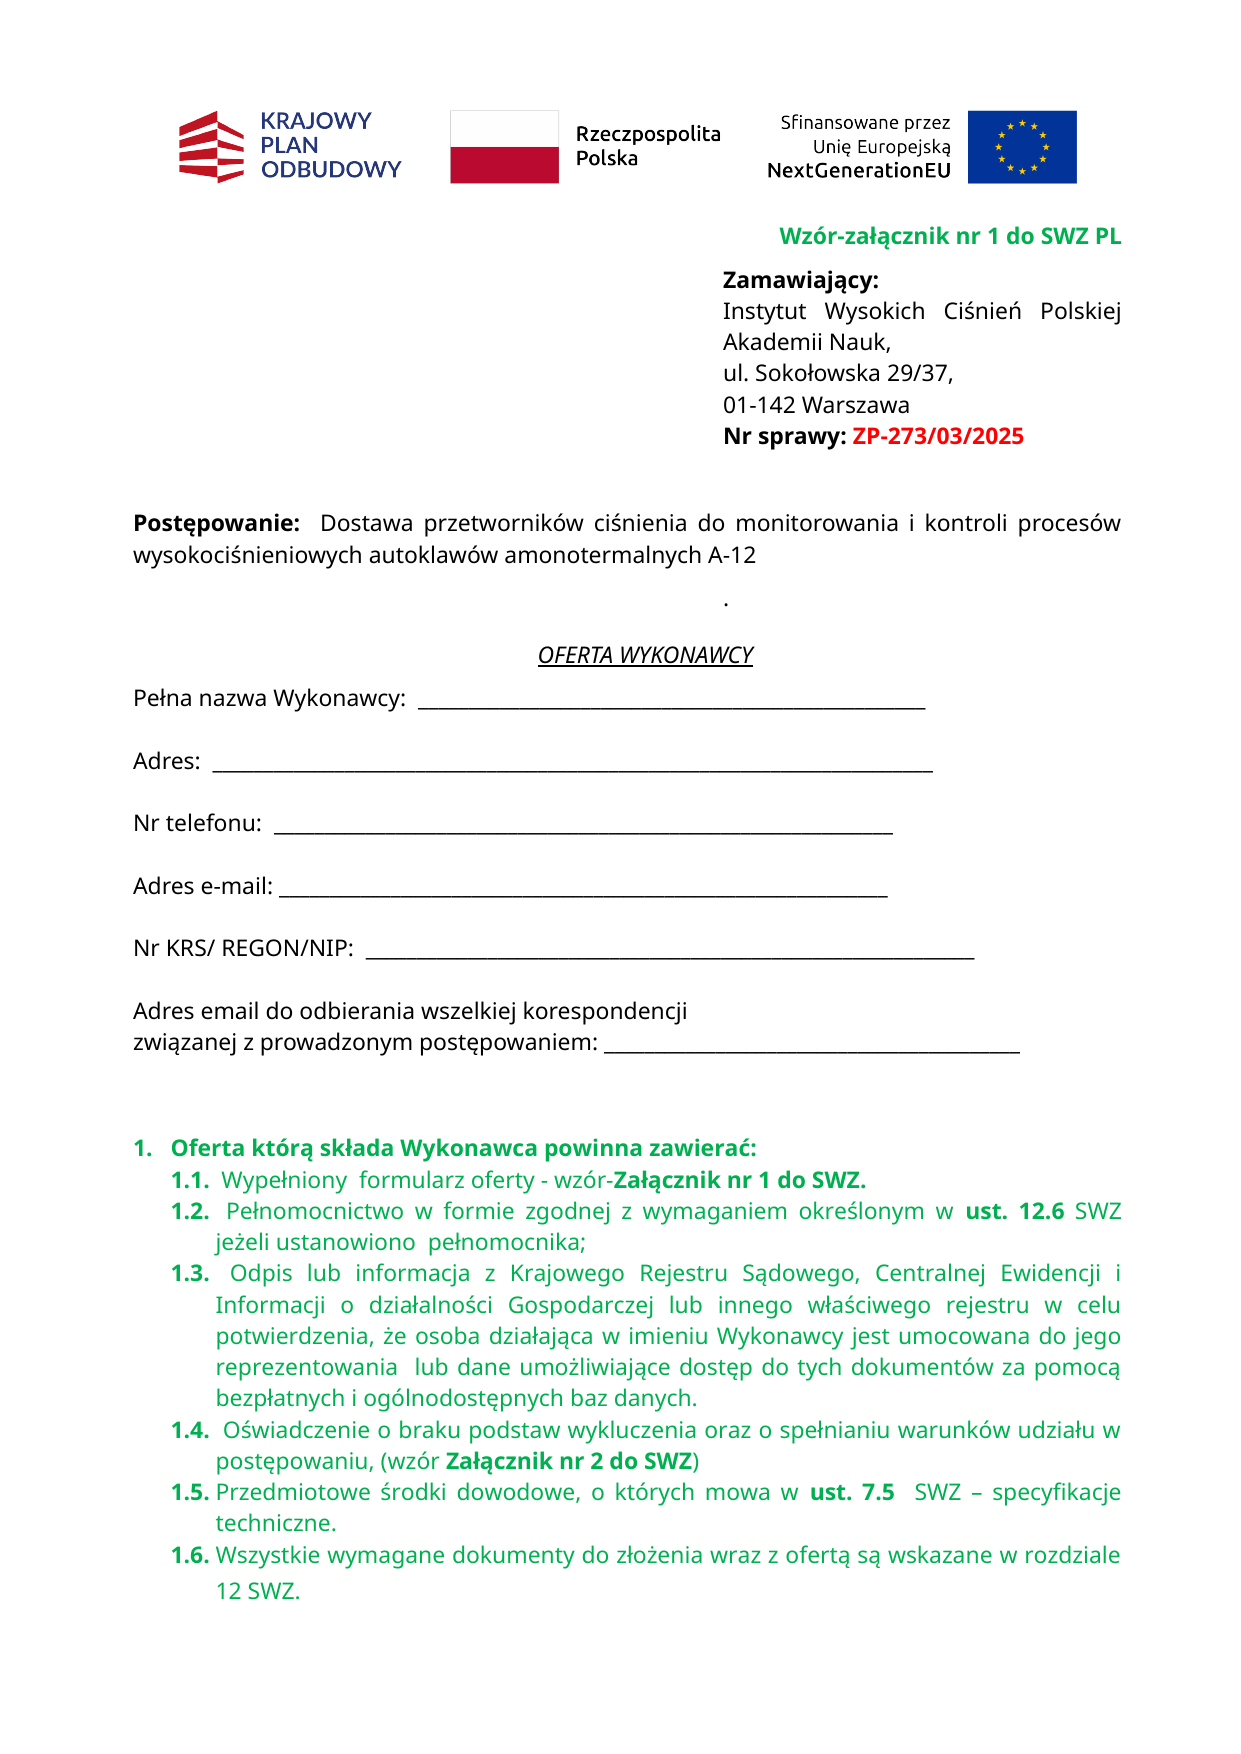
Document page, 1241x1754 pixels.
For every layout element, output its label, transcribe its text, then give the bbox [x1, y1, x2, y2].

text Adres email do odbierania wszelkiej korespondencji [133, 995, 1122, 1026]
list Oświadczenie o braku podstaw wykluczenia oraz o spełnianiu warunków udziału w postępowaniu, (wzór Załącznik nr 2 do SWZ) [170, 1414, 1122, 1476]
text Instytut Wysokich Ciśnień Polskiej Akademii Nauk, [723, 295, 1122, 357]
picture [155, 86, 1100, 208]
list Wszystkie wymagane dokumenty do złożenia wraz z ofertą są wskazane w rozdziale 12 SWZ. [170, 1539, 1122, 1606]
list Pełnomocnictwo w formie zgodnej z wymaganiem określonym w ust. 12.6 SWZ jeżeli ustanowiono pełnomocnika; [170, 1195, 1122, 1257]
text związanej z prowadzonym postępowaniem: _________________________________________ [133, 1026, 1122, 1057]
text Wzór-załącznik nr 1 do SWZ PL [207, 220, 1122, 251]
list Oferta którą składa Wykonawca powinna zawierać: [133, 1132, 1122, 1164]
list Odpis lub informacja z Krajowego Rejestru Sądowego, Centralnej Ewidencji i Informacji o działalności Gospodarczej lub innego właściwego rejestru w celu potwierdzenia, że osoba działająca w imieniu Wykonawcy jest umocowana do jego reprezentowania lub dane umożliwiające dostęp do tych dokumentów za pomocą bezpłatnych i ogólnodostępnych baz danych. [170, 1257, 1122, 1414]
text ul. Sokołowska 29/37, [723, 357, 1122, 389]
text Pełna nazwa Wykonawcy: __________________________________________________ [133, 682, 1122, 714]
text Nr telefonu: _____________________________________________________________ [133, 807, 1122, 839]
text Zamawiający: [428, 264, 1122, 295]
text Postępowanie: Dostawa przetworników ciśnienia do monitorowania i kontroli procesów wysokociśnieniowych autoklawów amonotermalnych A-12 [133, 507, 1122, 570]
text Nr KRS/ REGON/NIP: ____________________________________________________________ [133, 932, 1122, 964]
list Wypełniony formularz oferty - wzór-Załącznik nr 1 do SWZ. [170, 1164, 1122, 1195]
text Adres: _______________________________________________________________________ [133, 745, 1122, 776]
list Przedmiotowe środki dowodowe, o których mowa w ust. 7.5 SWZ – specyfikacje techniczne. [170, 1476, 1122, 1539]
text Nr sprawy: ZP-273/03/2025 [723, 420, 1122, 451]
text . [723, 582, 1122, 614]
subtitle OFERTA WYKONAWCY [170, 639, 1122, 670]
text 01-142 Warszawa [723, 389, 1122, 420]
text Adres e-mail: ____________________________________________________________ [133, 870, 1122, 901]
